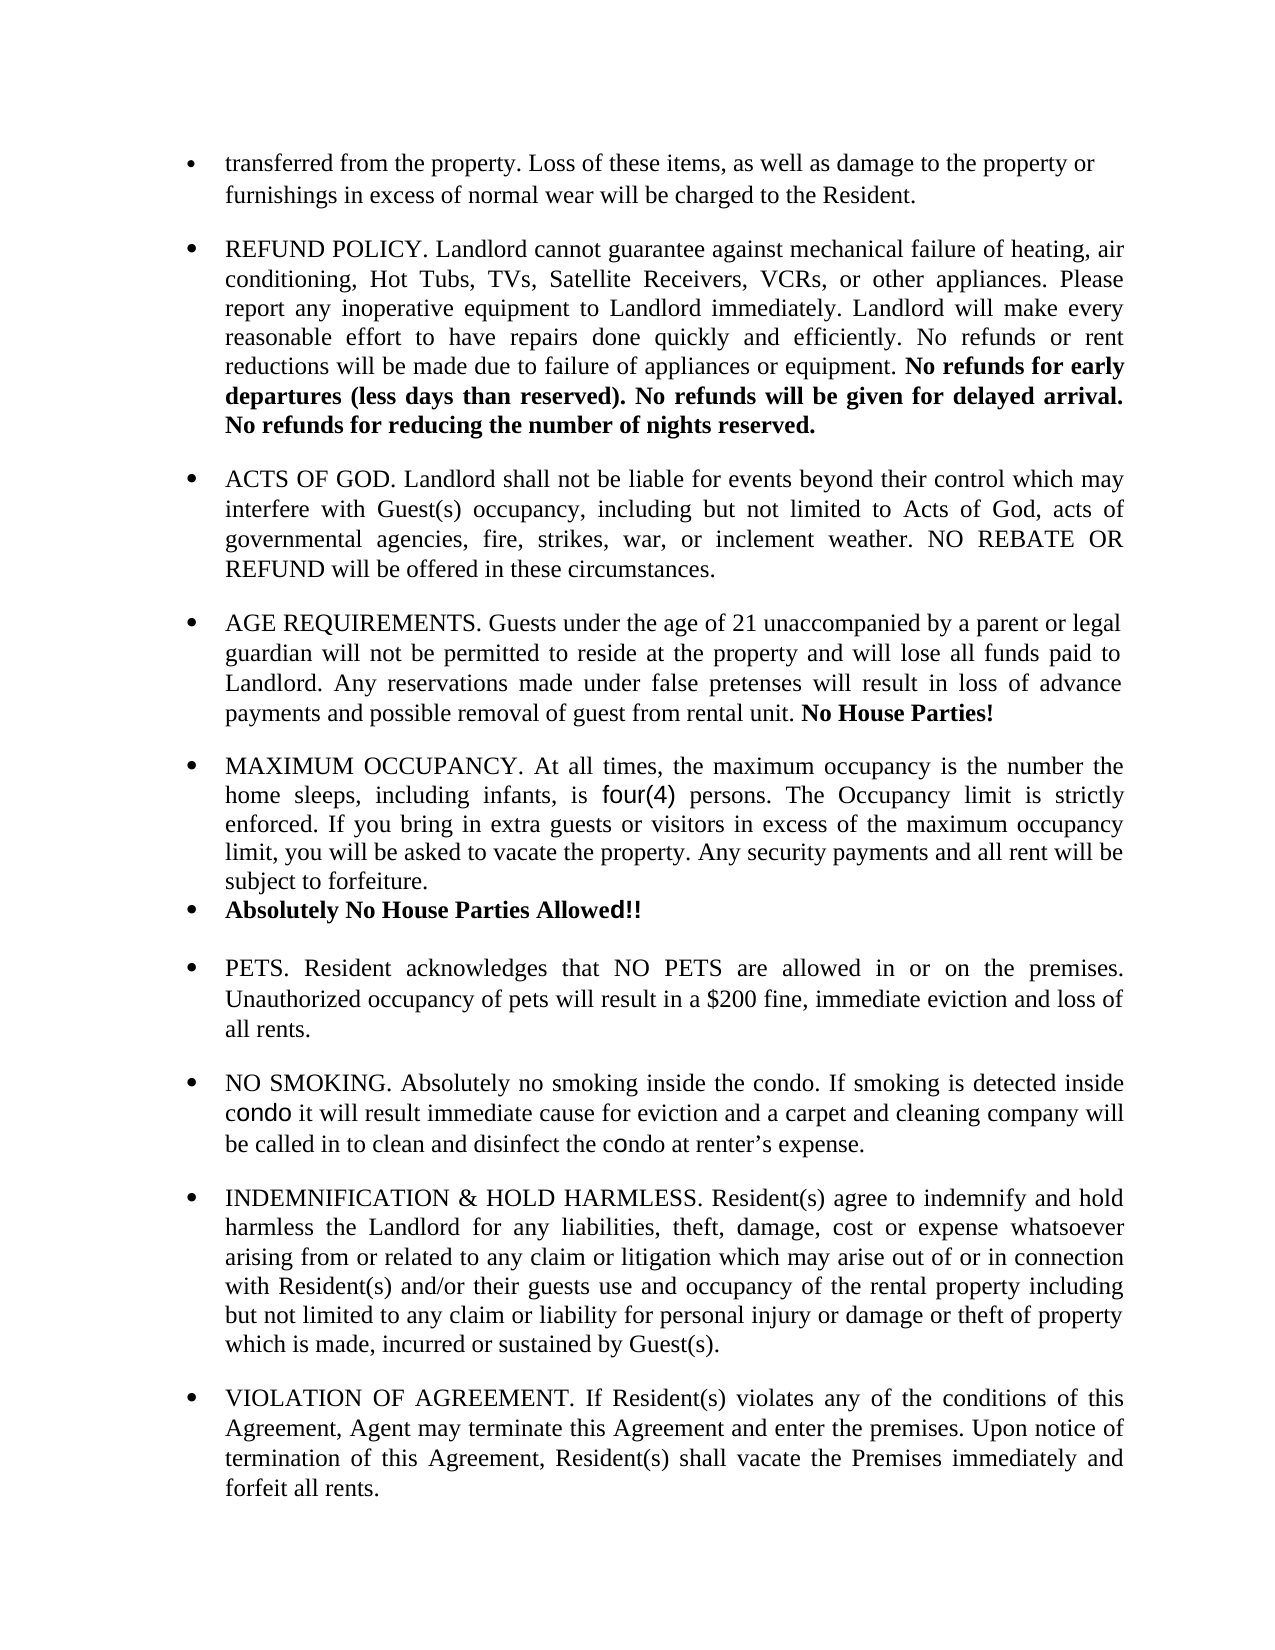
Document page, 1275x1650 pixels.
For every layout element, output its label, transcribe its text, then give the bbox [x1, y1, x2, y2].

list ACTS OF GOD. Landlord shall not be liable for events beyond their control which may interfere with Guest(s) occupancy, including but not limited to Acts of God, acts of governmental agencies, fire, strikes, war, or inclement weather. NO REBATE OR REFUND will be offered in these circumstances. [187, 464, 1125, 583]
list transferred from the property. Loss of these items, as well as damage to the property or furnishings in excess of normal wear will be charged to the Resident. [187, 148, 1123, 209]
list Absolutely No House Parties Allowed!! [187, 895, 1125, 924]
list MAXIMUM OCCUPANCY. At all times, the maximum occupancy is the number the home sleeps, including infants, is four(4) persons. The Occupancy limit is strictly enforced. If you bring in extra guests or visitors in excess of the maximum occupancy limit, you will be asked to vacate the property. Any security payments and all rent will be subject to forfeiture. [187, 752, 1125, 895]
list AGE REQUIREMENTS. Guests under the age of 21 unaccompanied by a parent or legal guardian will not be permitted to reside at the property and will lose all funds paid to Landlord. Any reservations made under false pretenses will result in loss of advance payments and possible removal of guest from rental unit. No House Parties! [187, 608, 1123, 727]
list INDEMNIFICATION & HOLD HARMLESS. Resident(s) agree to indemnify and hold harmless the Landlord for any liabilities, theft, damage, cost or expense whatsoever arising from or related to any claim or litigation which may arise out of or in connection with Resident(s) and/or their guests use and occupancy of the rental property including but not limited to any claim or liability for personal injury or damage or theft of property which is made, incurred or sustained by Guest(s). [187, 1183, 1125, 1358]
list VIOLATION OF AGREEMENT. If Resident(s) violates any of the conditions of this Agreement, Agent may terminate this Agreement and enter the premises. Upon notice of termination of this Agreement, Resident(s) shall vacate the Premises immediately and forfeit all rents. [187, 1383, 1125, 1502]
list PETS. Resident acknowledges that NO PETS are allowed in or on the premises. Unauthorized occupancy of pets will result in a $200 fine, immediate eviction and loss of all rents. [187, 953, 1125, 1043]
list REFUND POLICY. Landlord cannot guarantee against mechanical failure of heating, air conditioning, Hot Tubs, TVs, Satellite Receivers, VCRs, or other appliances. Please report any inoperative equipment to Landlord immediately. Landlord will make every reasonable effort to have repairs done quickly and efficiently. No refunds or rent reductions will be made due to failure of appliances or equipment. No refunds for early departures (less days than reserved). No refunds will be given for delayed arrival. No refunds for reducing the number of nights reserved. [187, 234, 1125, 439]
list NO SMOKING. Absolutely no smoking inside the condo. If smoking is detected inside condo it will result immediate cause for eviction and a carpet and cleaning company will be called in to clean and disinfect the condo at renter’s expense. [187, 1068, 1125, 1158]
